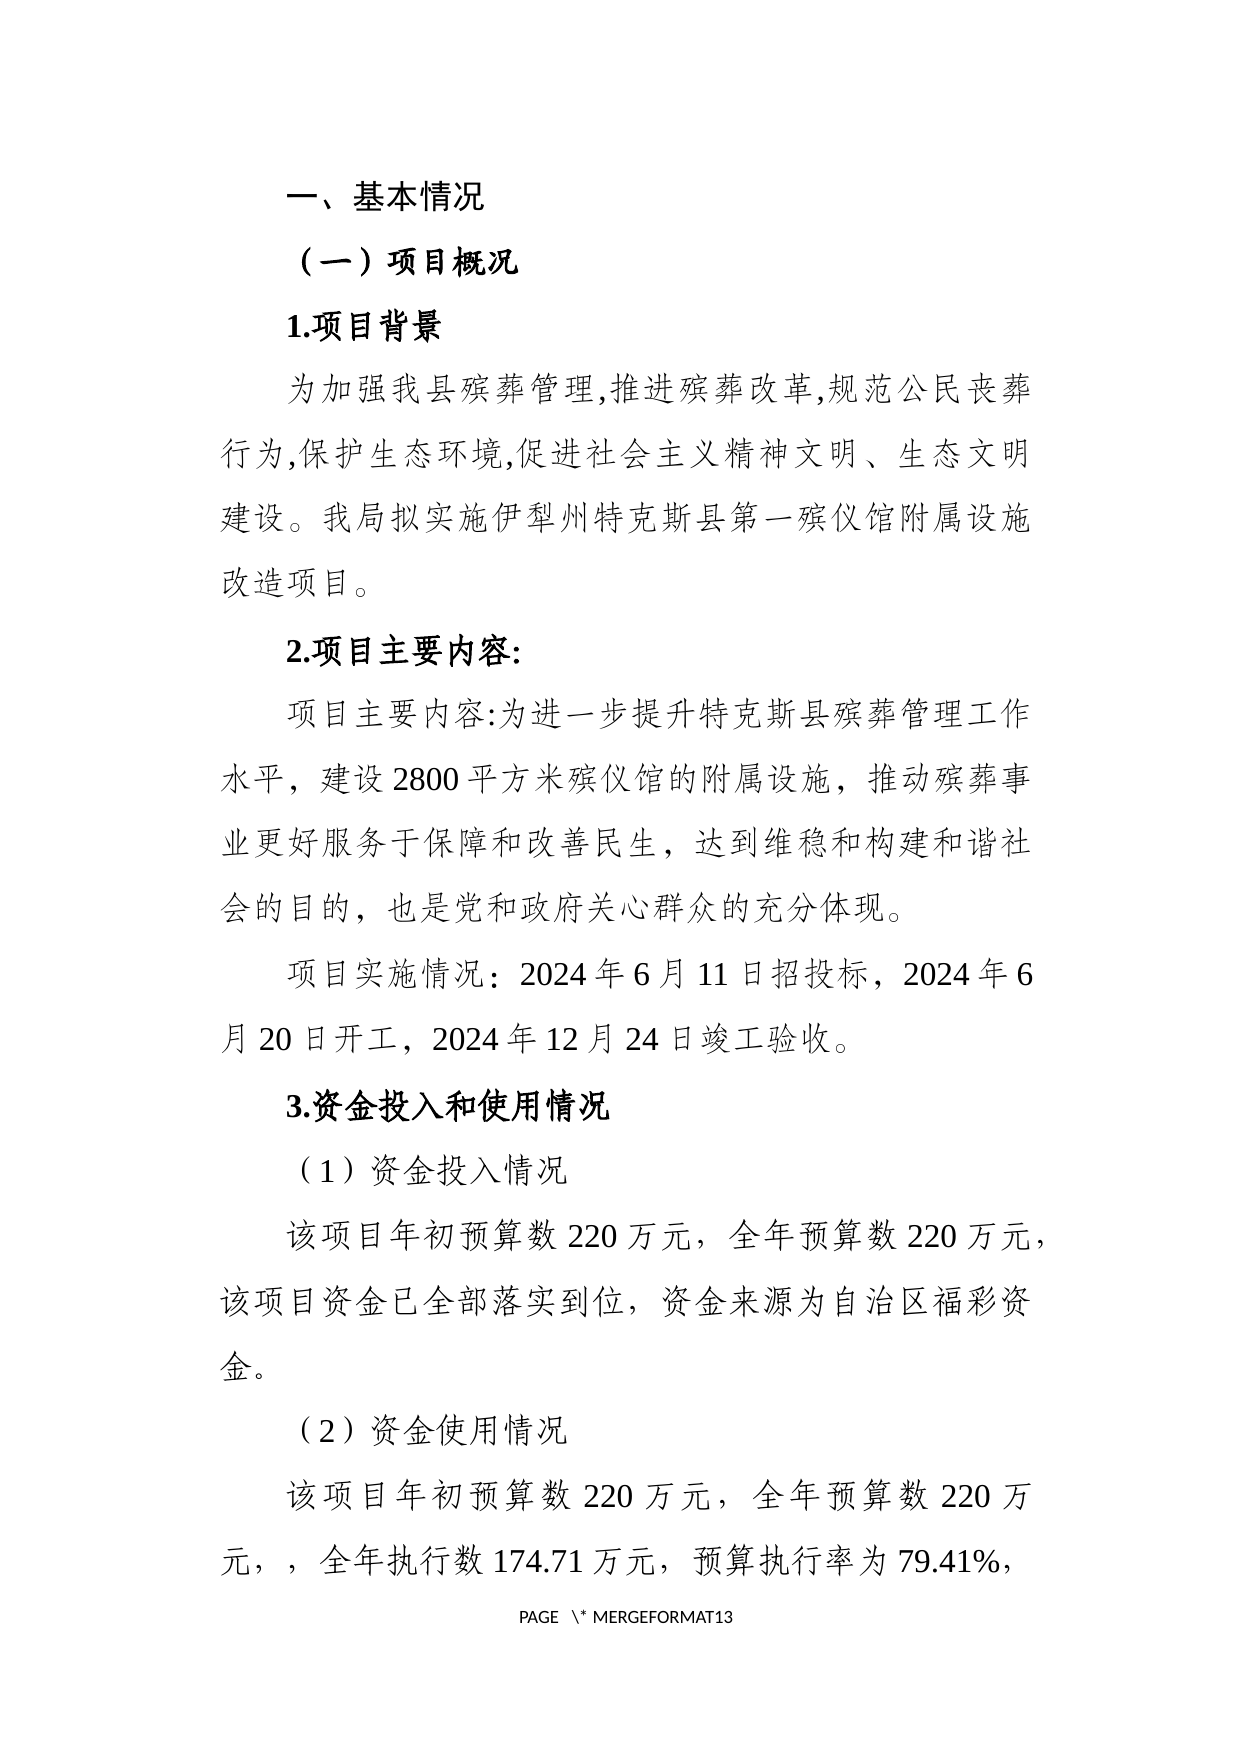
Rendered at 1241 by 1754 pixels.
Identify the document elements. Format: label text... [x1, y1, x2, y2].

text 该项目年初预算数220万元，全年预算数220万元，该项目资金已全部落实到位，资金来源为自治区福彩资金。 [218, 1202, 1033, 1397]
text （一）项目概况 [218, 227, 1033, 292]
title 项目实施情况：2024年6月11日招投标，2024年6月20日开工，2024年12月24日竣工验收。 [218, 942, 1033, 1072]
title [218, 1462, 1033, 1592]
text （2）资金使用情况 [218, 1397, 1033, 1462]
text （1）资金投入情况 [218, 1137, 1033, 1202]
title 为加强我县殡葬管理,推进殡葬改革,规范公民丧葬行为,保护生态环境,促进社会主义精神文明、生态文明建设。我局拟实施伊犁州特克斯县第一殡仪馆附属设施改造项目。 [218, 357, 1033, 617]
title 项目主要内容:为进一步提升特克斯县殡葬管理工作水平，建设2800平方米殡仪馆的附属设施，推动殡葬事业更好服务于保障和改善民生，达到维稳和构建和谐社会的目的，也是党和政府关心群众的充分体现。 [218, 682, 1033, 942]
text 3.资金投入和使用情况 [218, 1072, 1033, 1137]
title 2.项目主要内容： [218, 617, 1033, 682]
text 一、基本情况 [218, 162, 1033, 227]
text 1.项目背景 [218, 292, 1033, 357]
